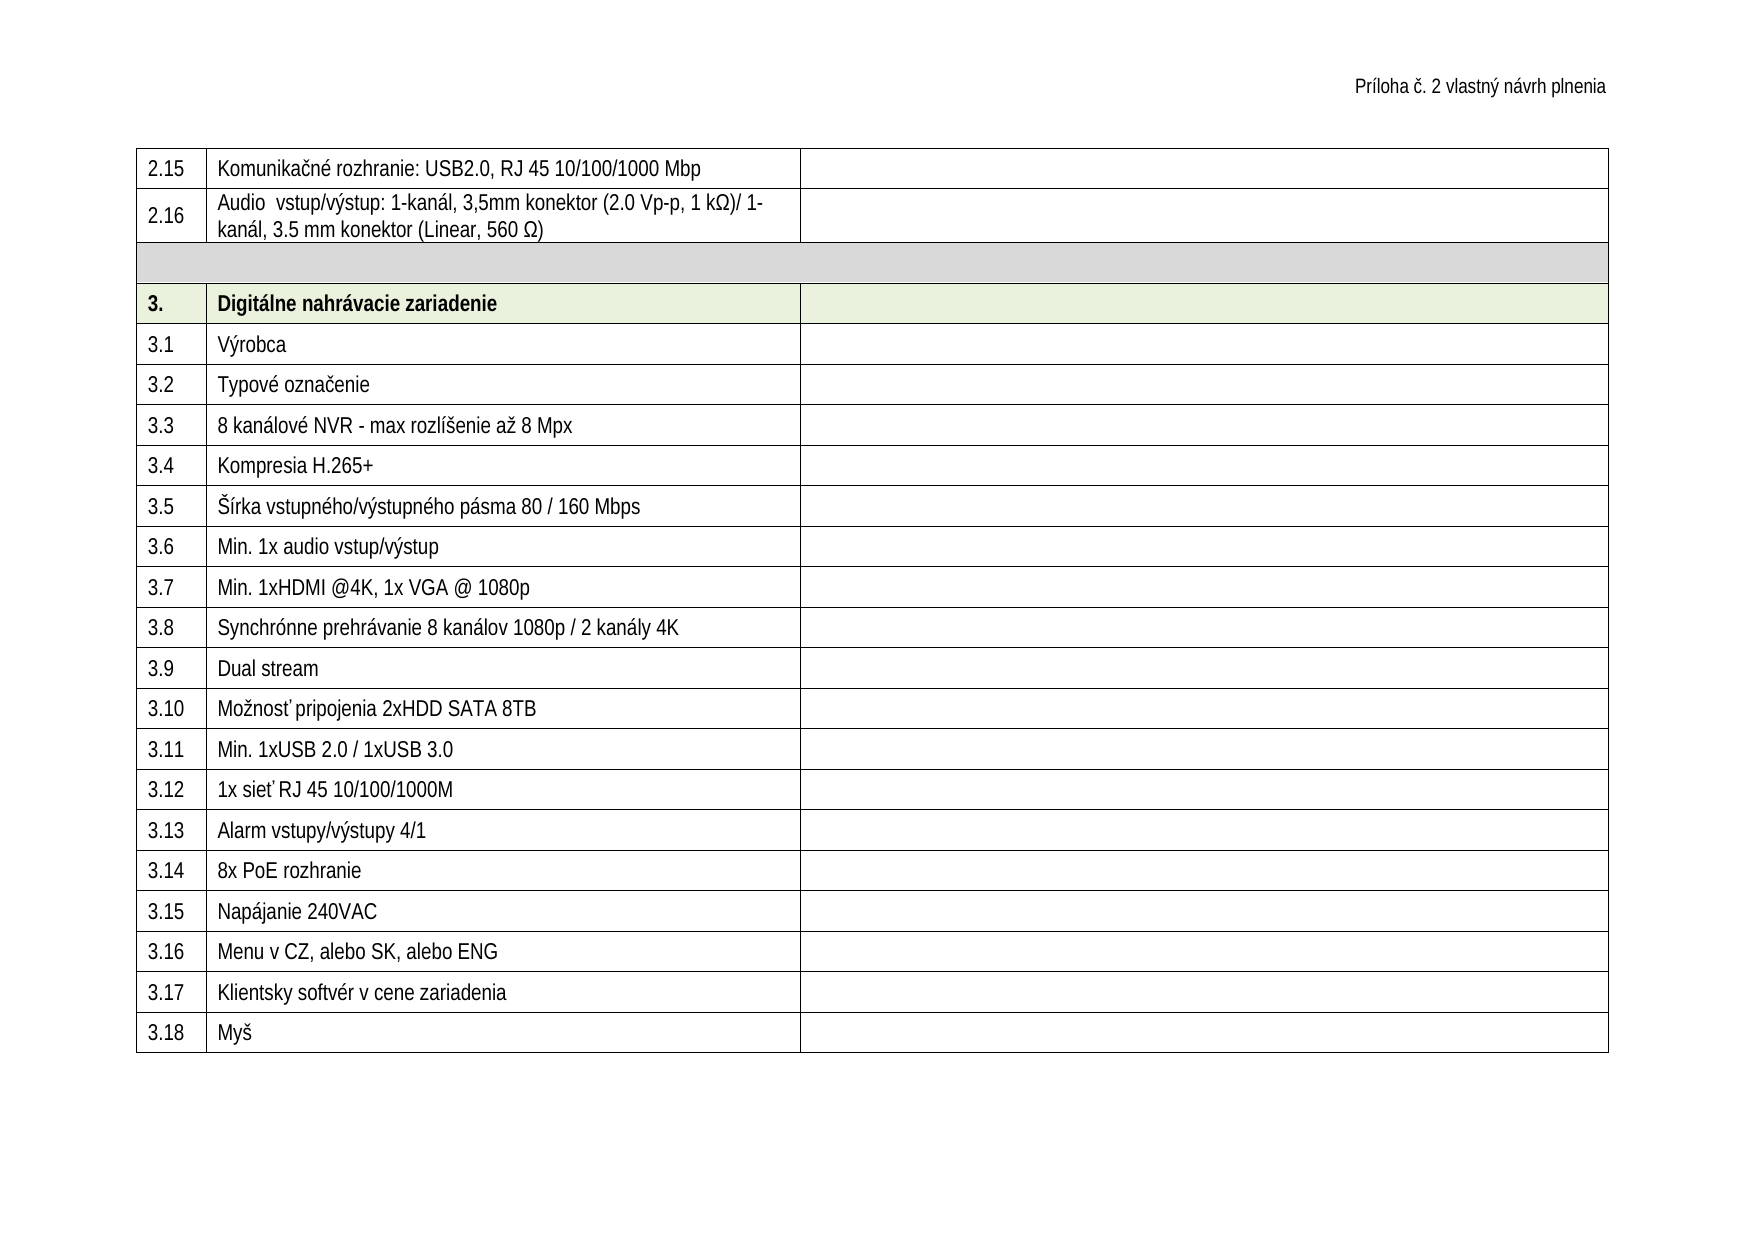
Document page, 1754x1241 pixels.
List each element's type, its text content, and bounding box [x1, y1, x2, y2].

table_cell [801, 851, 1608, 890]
table_cell Šírka vstupného/výstupného pásma 80 / 160 Mbps [207, 486, 800, 526]
table_cell 3.14 [137, 851, 206, 890]
table_cell Min. 1xUSB 2.0 / 1xUSB 3.0 [207, 729, 800, 769]
table_cell [801, 972, 1608, 1012]
table_cell [801, 770, 1608, 809]
table_cell 3.6 [137, 527, 206, 566]
table_cell 3.16 [137, 932, 206, 971]
table_cell [137, 243, 1608, 282]
table_cell [801, 527, 1608, 566]
table_cell Kompresia H.265+ [207, 446, 800, 485]
table_cell [801, 689, 1608, 728]
table_cell [801, 1013, 1608, 1052]
table_cell 3. [137, 284, 206, 323]
table_cell 2.15 [137, 149, 206, 188]
table_cell [801, 932, 1608, 971]
table_cell 3.12 [137, 770, 206, 809]
table_cell 8 kanálové NVR - max rozlíšenie až 8 Mpx [207, 405, 800, 444]
table_cell 3.17 [137, 972, 206, 1012]
table_cell [801, 324, 1608, 363]
table_cell [801, 365, 1608, 404]
table_cell Myš [207, 1013, 800, 1052]
table_cell [801, 149, 1608, 188]
table_cell Min. 1x audio vstup/výstup [207, 527, 800, 566]
table_cell 3.1 [137, 324, 206, 363]
table_cell 2.16 [137, 189, 206, 242]
table_cell 3.8 [137, 608, 206, 647]
table_cell [801, 729, 1608, 769]
table_cell Dual stream [207, 648, 800, 688]
table_cell 8x PoE rozhranie [207, 851, 800, 890]
table_cell [801, 648, 1608, 688]
table_cell Napájanie 240VAC [207, 891, 800, 931]
table_cell [801, 486, 1608, 526]
table_cell Typové označenie [207, 365, 800, 404]
table_cell [801, 284, 1608, 323]
table_cell [801, 189, 1608, 242]
table_cell Digitálne nahrávacie zariadenie [207, 284, 800, 323]
table_cell 3.7 [137, 567, 206, 607]
table_cell [801, 405, 1608, 444]
table_cell [801, 446, 1608, 485]
table_cell Možnosť pripojenia 2xHDD SATA 8TB [207, 689, 800, 728]
table_cell [801, 891, 1608, 931]
table_cell [801, 608, 1608, 647]
table_cell 1x sieť RJ 45 10/100/1000M [207, 770, 800, 809]
table_cell 3.2 [137, 365, 206, 404]
table_cell Menu v CZ, alebo SK, alebo ENG [207, 932, 800, 971]
table_cell 3.18 [137, 1013, 206, 1052]
table_cell Komunikačné rozhranie: USB2.0, RJ 45 10/100/1000 Mbp [207, 149, 800, 188]
table_cell 3.5 [137, 486, 206, 526]
table_cell 3.3 [137, 405, 206, 444]
table_cell [801, 567, 1608, 607]
table_cell 3.9 [137, 648, 206, 688]
table_cell 3.10 [137, 689, 206, 728]
table_cell 3.13 [137, 810, 206, 850]
table_cell Výrobca [207, 324, 800, 363]
table_cell 3.15 [137, 891, 206, 931]
table_cell Audio vstup/výstup: 1-kanál, 3,5mm konektor (2.0 Vp-p, 1 kΩ)/ 1-kanál, 3.5 mm konektor (Linear, 560 Ω) [207, 189, 800, 242]
table_cell Synchrónne prehrávanie 8 kanálov 1080p / 2 kanály 4K [207, 608, 800, 647]
table_cell Alarm vstupy/výstupy 4/1 [207, 810, 800, 850]
table_cell 3.11 [137, 729, 206, 769]
table_cell 3.4 [137, 446, 206, 485]
table_cell Min. 1xHDMI @4K, 1x VGA @ 1080p [207, 567, 800, 607]
table_cell Klientsky softvér v cene zariadenia [207, 972, 800, 1012]
table_cell [801, 810, 1608, 850]
